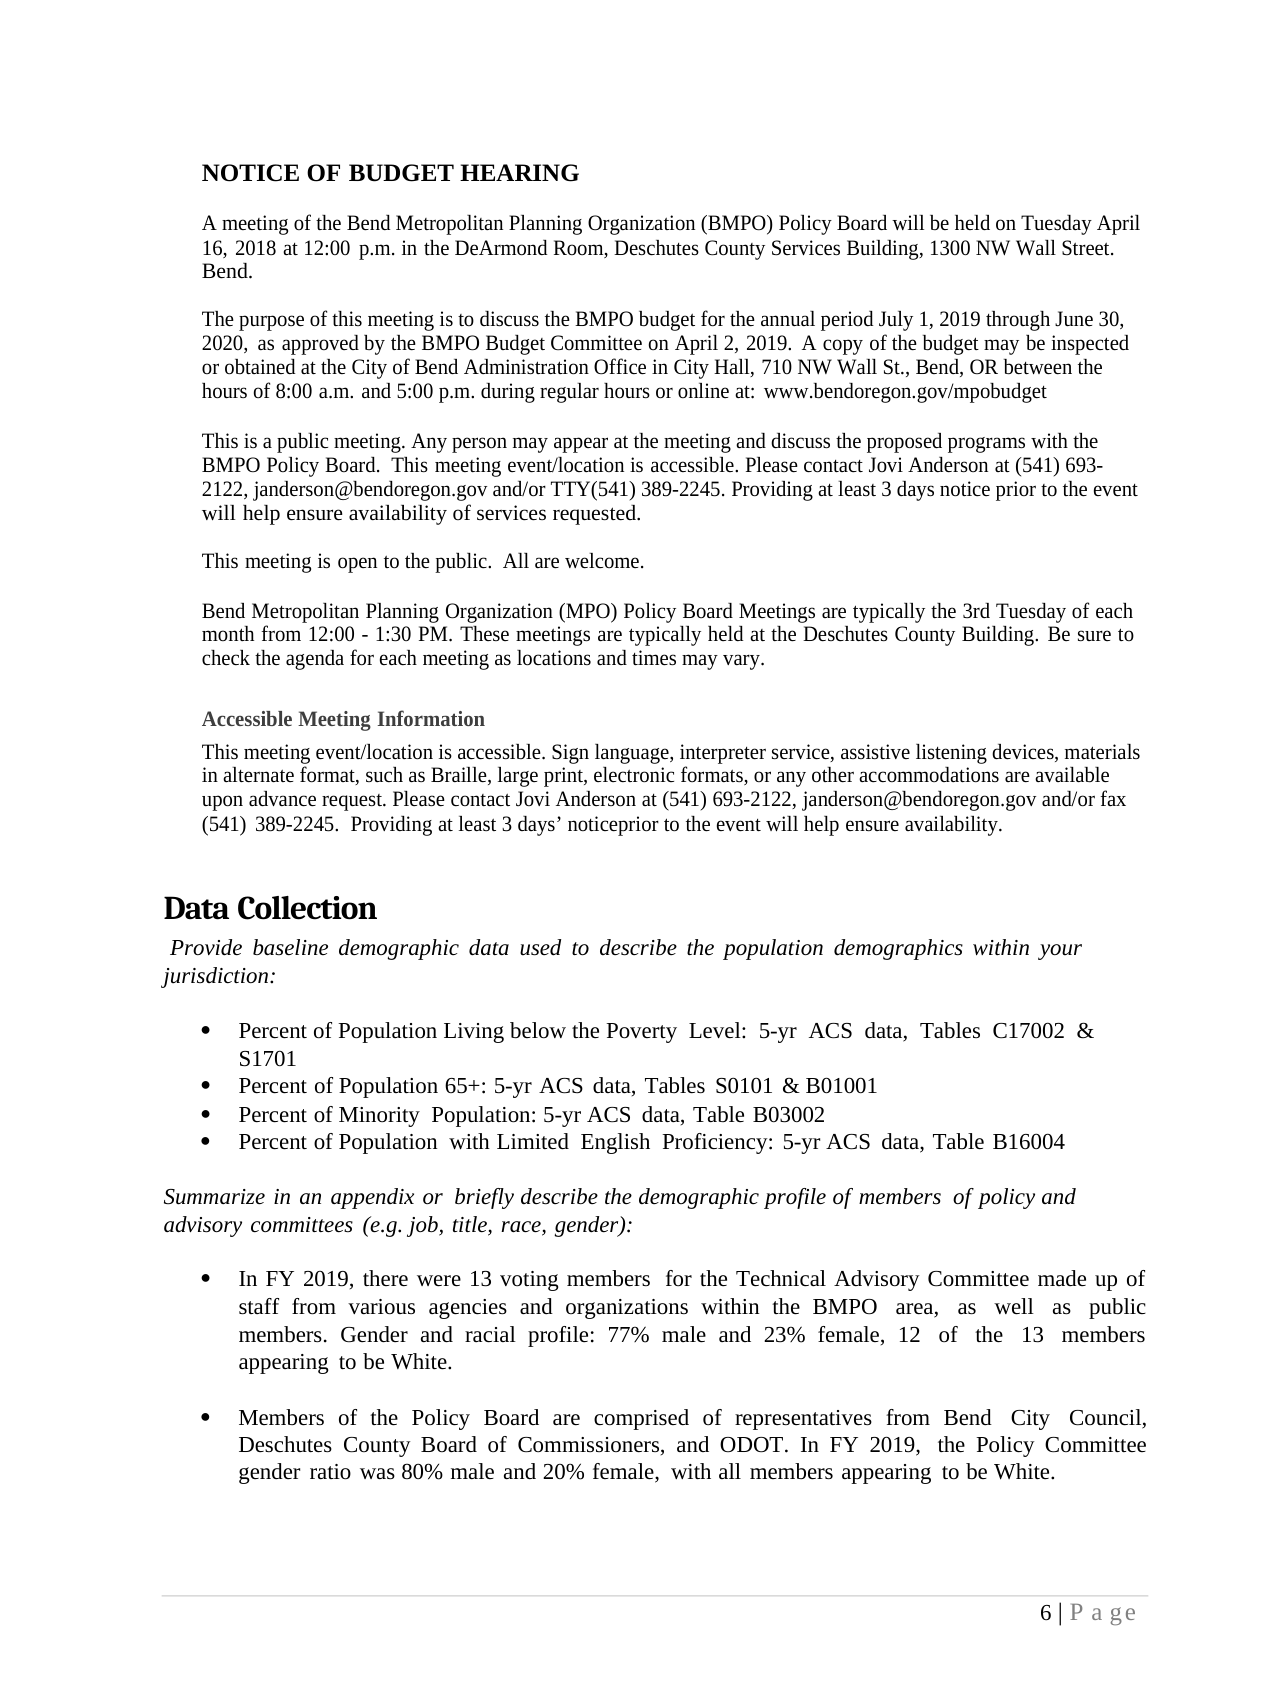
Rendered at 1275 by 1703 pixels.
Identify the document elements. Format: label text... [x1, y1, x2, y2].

text This is a public meeting. Any person may appear at the meeting and discuss the proposed programs with the BMPO Policy Board. This meeting event/location is accessible. Please contact Jovi Anderson at (541) 693- 2122, janderson@bendoregon.gov and/or TTY(541) 389-2245. Providing at least 3 days notice prior to the event will help ensure availability of services requested. [202, 429, 1146, 525]
list Percent of Minority Population: 5-yr ACS data, Table B03002 [202, 1101, 1160, 1127]
text Summarize in an appendix or briefly describe the demographic profile of members of policy and advisory committees (e.g. job, title, race, gender): [163, 1183, 1146, 1237]
text This meeting is open to the public. All are welcome. [202, 548, 1160, 574]
subtitle Data Collection [163, 890, 1160, 928]
list Percent of Population 65+: 5-yr ACS data, Tables S0101 & B01001 [202, 1073, 1160, 1099]
text Bend Metropolitan Planning Organization (MPO) Policy Board Meetings are typically the 3rd Tuesday of each month from 12:00 - 1:30 PM. These meetings are typically held at the Deschutes County Building. Be sure to check the agenda for each meeting as locations and times may vary. [202, 600, 1134, 670]
text NOTICE OF BUDGET HEARING [202, 158, 1160, 187]
list Percent of Population with Limited English Proficiency: 5-yr ACS data, Table B16004 [201, 1128, 1160, 1154]
list Members of the Policy Board are comprised of representatives from Bend City Council, Deschutes County Board of Commissioners, and ODOT. In FY 2019, the Policy Committee gender ratio was 80% male and 20% female, with all members appearing to be White. [201, 1403, 1147, 1484]
text A meeting of the Bend Metropolitan Planning Organization (BMPO) Policy Board will be held on Tuesday April 16, 2018 at 12:00 p.m. in the DeArmond Room, Deschutes County Services Building, 1300 NW Wall Street. [202, 209, 1160, 260]
text This meeting event/location is accessible. Sign language, interpreter service, assistive listening devices, materials in alternate format, such as Braille, large print, electronic formats, or any other accommodations are available upon advance request. Please contact Jovi Anderson at (541) 693-2122, janderson@bendoregon.gov and/or fax [202, 741, 1146, 811]
text (541) 389-2245. Providing at least 3 days’ noticeprior to the event will help ensure availability. [202, 811, 1160, 836]
text Bend. [202, 260, 1160, 283]
list Percent of Population Living below the Poverty Level: 5-yr ACS data, Tables C17002 & S1701 [202, 1017, 1147, 1071]
text Accessible Meeting Information [202, 706, 1160, 732]
list In FY 2019, there were 13 voting members for the Technical Advisory Committee made up of staff from various agencies and organizations within the BMPO area, as well as public members. Gender and racial profile: 77% male and 23% female, 12 of the 13 members appearing to be White. [202, 1266, 1146, 1375]
text The purpose of this meeting is to discuss the BMPO budget for the annual period July 1, 2019 through June 30, 2020, as approved by the BMPO Budget Committee on April 2, 2019. A copy of the budget may be inspected or obtained at the City of Bend Administration Office in City Hall, 710 NW Wall St., Bend, OR between the hours of 8:00 a.m. and 5:00 p.m. during regular hours or online at: www.bendoregon.gov/mpobudget [202, 307, 1146, 403]
text Provide baseline demographic data used to describe the population demographics within your jurisdiction: [163, 934, 1160, 988]
